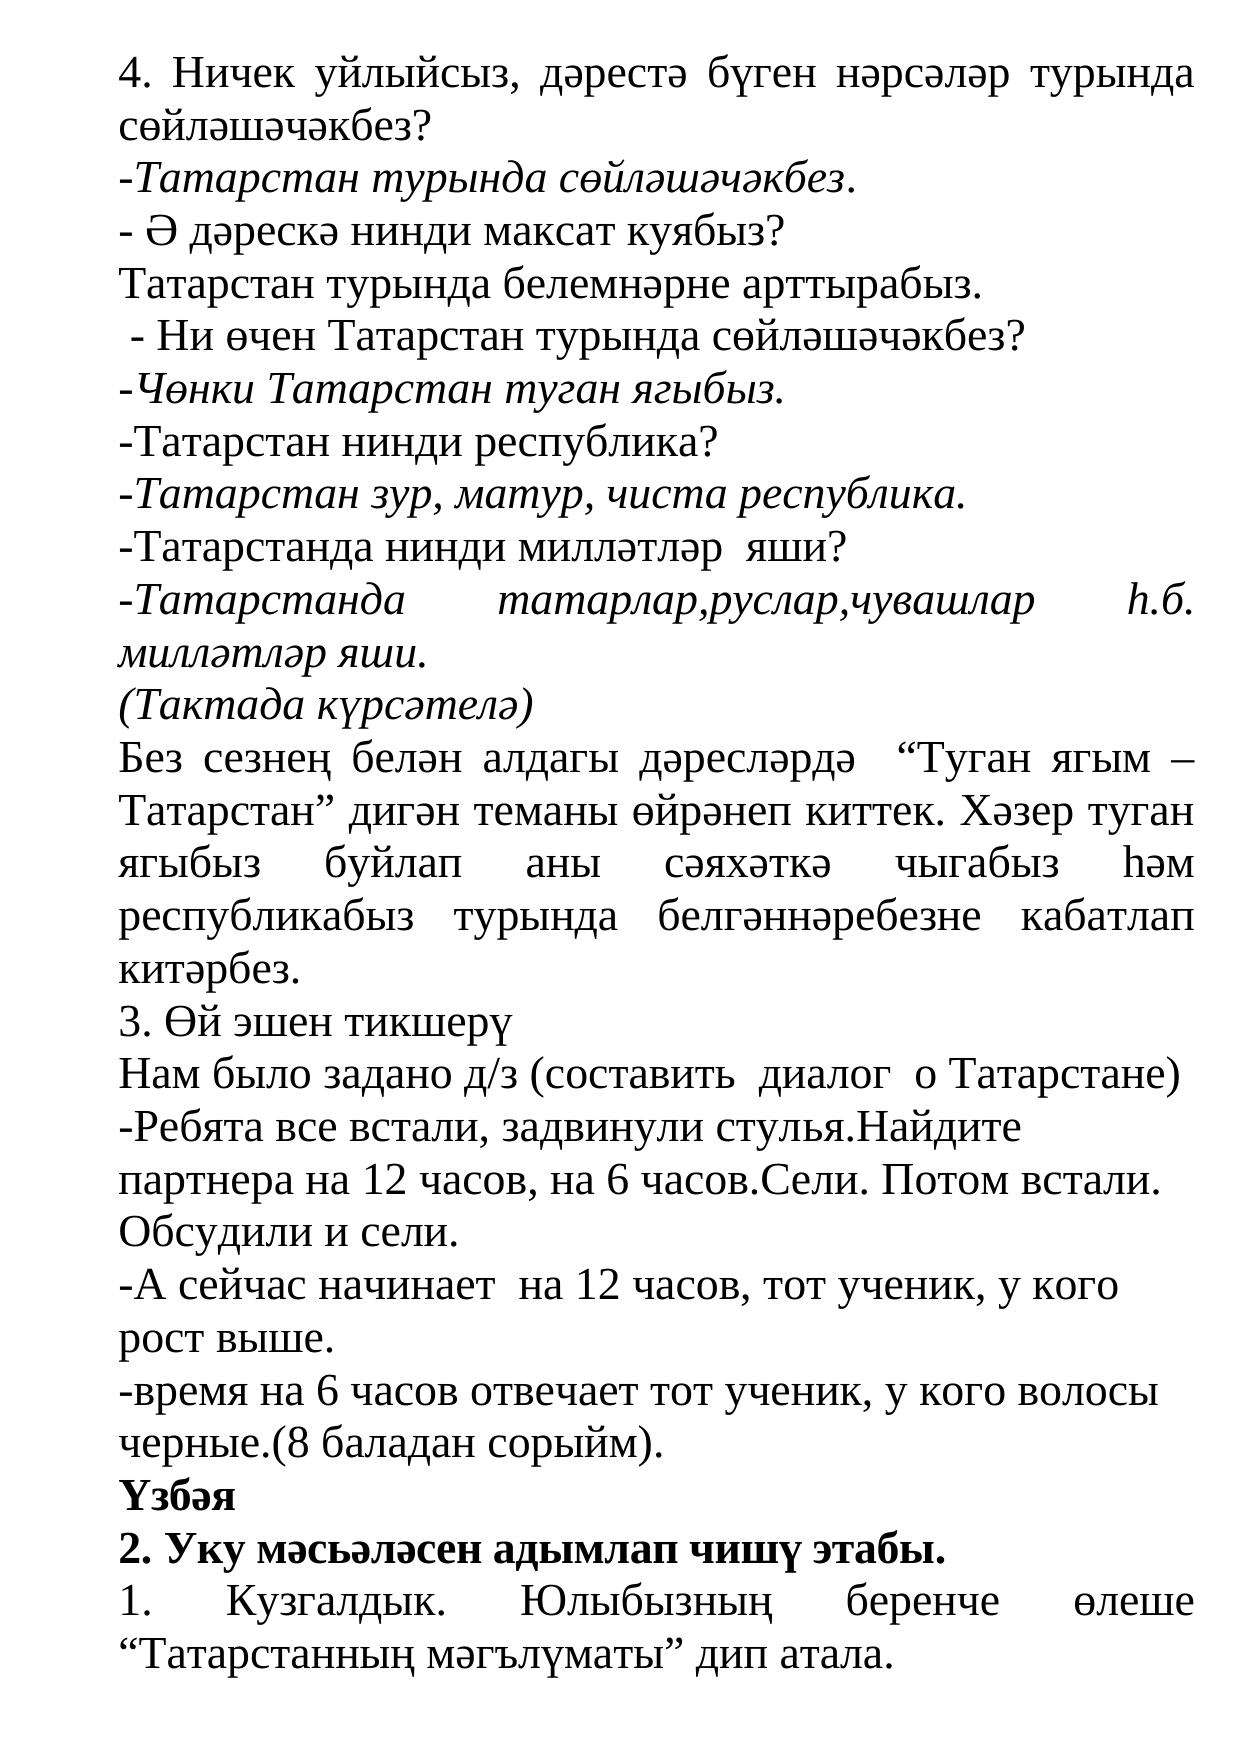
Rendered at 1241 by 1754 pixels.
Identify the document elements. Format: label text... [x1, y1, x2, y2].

text -Ребята все встали, задвинули стулья.Найдите партнера на 12 часов, на 6 часов.Сели. Потом встали. Обсудили и сели. [118, 1098, 1196, 1257]
text Татарстан турында белемнәрне арттырабыз. [118, 255, 1196, 308]
text -Татарстан турында сөйләшәчәкбез. [118, 150, 1196, 202]
text Без сезнең белән алдагы дәресләрдә “Туган ягым – Татарстан” дигән теманы өйрәнеп киттек. Хәзер туган ягыбыз буйлап аны сәяхәткә чыгабыз һәм республикабыз турында белгәннәребезне кабатлап китәрбез. [118, 729, 1196, 993]
text -Татарстан нинди республика? [118, 413, 1196, 466]
text -Татарстан зур, матур, чиста республика. [118, 466, 1196, 519]
text -Татарстанда нинди милләтләр яши? [118, 519, 1196, 571]
text - Ни өчен Татарстан турында сөйләшәчәкбез? [118, 308, 1196, 361]
text 3. Өй эшен тикшерү [118, 993, 1196, 1046]
text -Чөнки Татарстан туган ягыбыз. [118, 361, 1196, 413]
text - Ә дәрескә нинди максат куябыз? [118, 202, 1196, 255]
text Үзбәя [118, 1467, 1196, 1520]
text -Татарстанда татарлар,руслар,чувашлар һ.б. милләтләр яши. [118, 571, 1196, 677]
text 4. Ничек уйлыйсыз, дәрестә бүген нәрсәләр турында сөйләшәчәкбез? [118, 44, 1196, 150]
text Нам было задано д/з (составить диалог о Татарстане) [118, 1046, 1196, 1098]
text -время на 6 часов отвечает тот ученик, у кого волосы черные.(8 баладан сорыйм). [118, 1362, 1196, 1467]
text 1. Кузгалдык. Юлыбызның беренче өлеше “Татарстанның мәгълүматы” дип атала. [118, 1573, 1196, 1678]
text -А сейчас начинает на 12 часов, тот ученик, у кого рост выше. [118, 1257, 1196, 1362]
text 2. Уку мәсьәләсен адымлап чишү этабы. [118, 1520, 1196, 1573]
text (Тактада күрсәтелә) [118, 677, 1196, 729]
